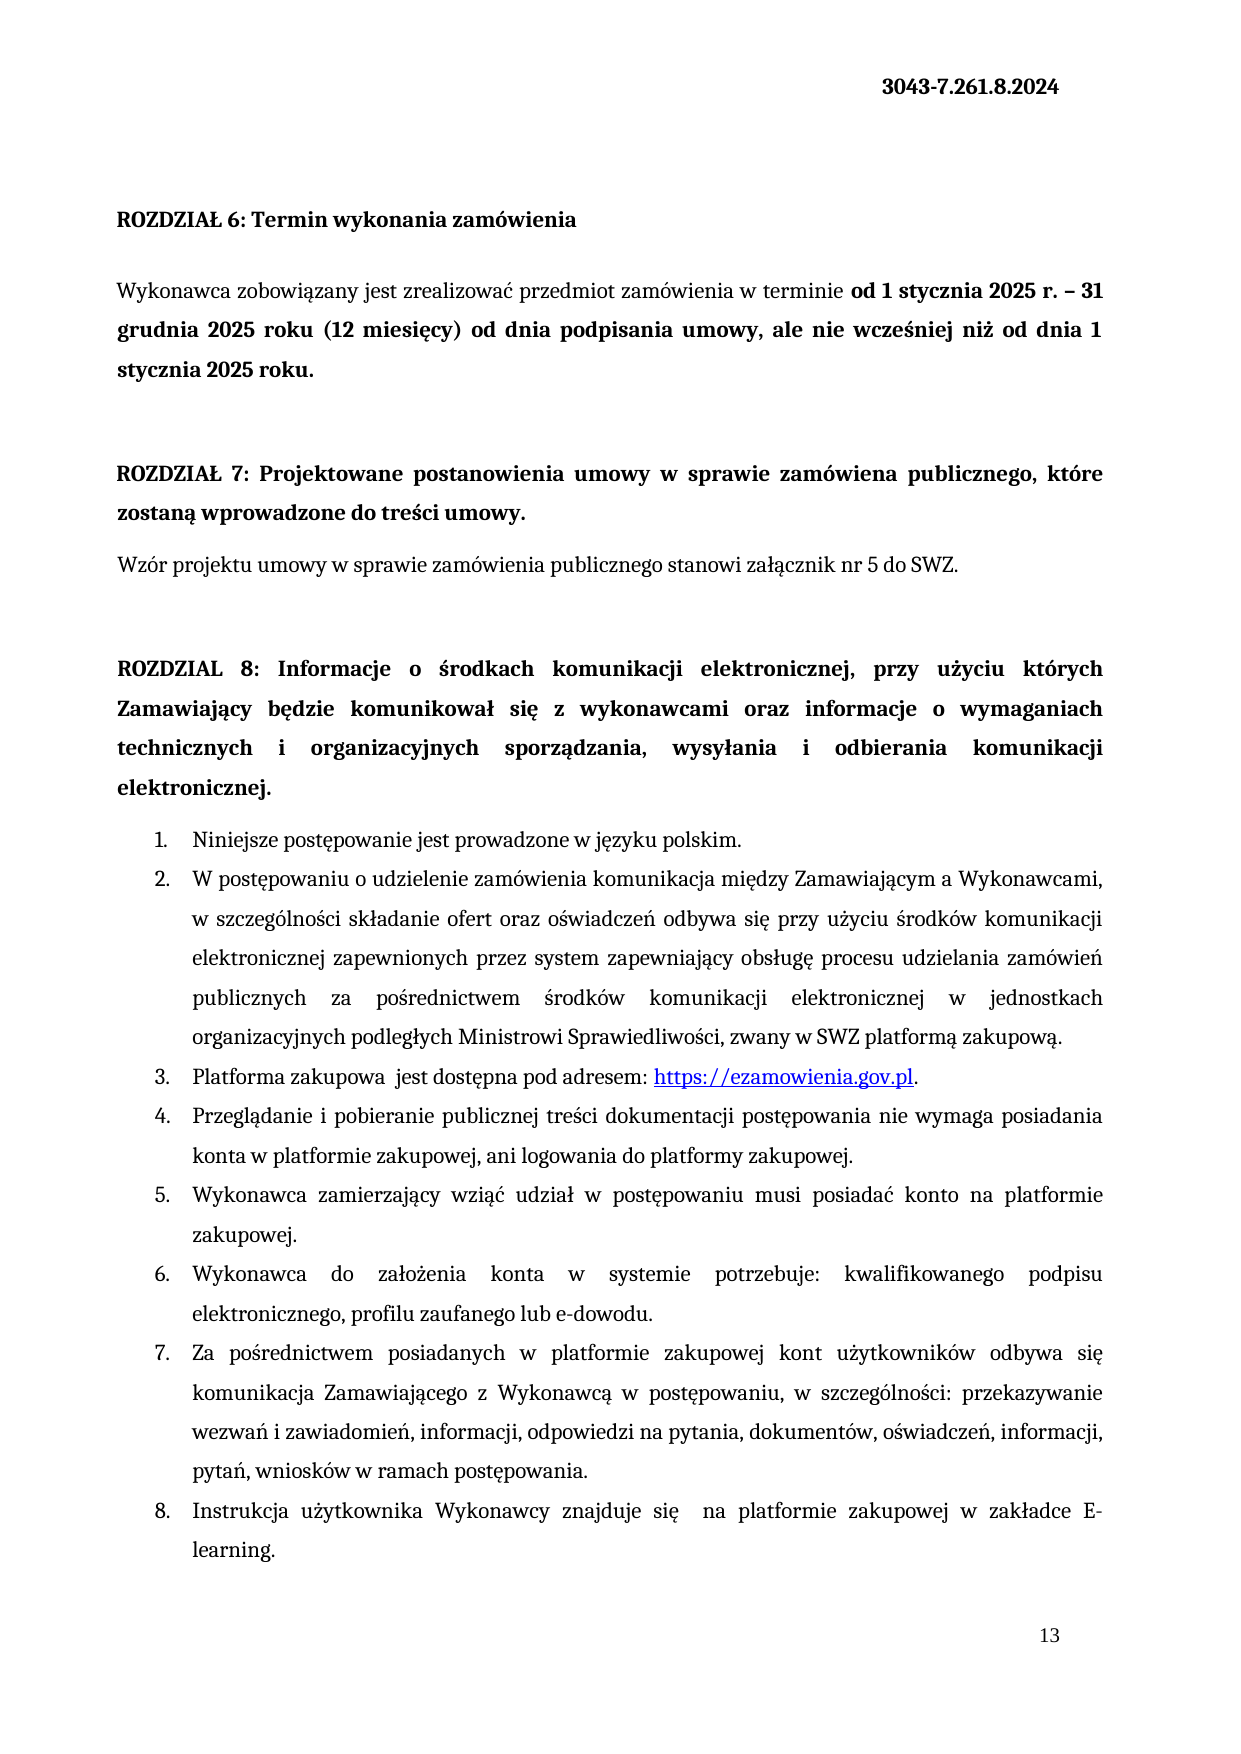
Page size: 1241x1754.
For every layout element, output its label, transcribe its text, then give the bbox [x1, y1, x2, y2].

text Wykonawca zobowiązany jest zrealizować przedmiot zamówienia w terminie od 1 stycznia 2025 r. – 31 grudnia 2025 roku (12 miesięcy) od dnia podpisania umowy, ale nie wcześniej niż od dnia 1 stycznia 2025 roku. [116, 278, 1104, 383]
list Wykonawca zamierzający wziąć udział w postępowaniu musi posiadać konto na platformie zakupowej. [154, 1182, 1104, 1248]
list Platforma zakupowa jest dostępna pod adresem: https://ezamowienia.gov.pl. [154, 1063, 1104, 1090]
list Wykonawca do założenia konta w systemie potrzebuje: kwalifikowanego podpisu elektronicznego, profilu zaufanego lub e-dowodu. [154, 1261, 1104, 1327]
text ROZDZIAŁ 7: Projektowane postanowienia umowy w sprawie zamówiena publicznego, które zostaną wprowadzone do treści umowy. [116, 461, 1104, 527]
list W postępowaniu o udzielenie zamówienia komunikacja między Zamawiającym a Wykonawcami, w szczególności składanie ofert oraz oświadczeń odbywa się przy użyciu środków komunikacji elektronicznej zapewnionych przez system zapewniający obsługę procesu udzielania zamówień publicznych za pośrednictwem środków komunikacji elektronicznej w jednostkach organizacyjnych podległych Ministrowi Sprawiedliwości, zwany w SWZ platformą zakupową. [154, 866, 1104, 1050]
list Instrukcja użytkownika Wykonawcy znajduje się na platformie zakupowej w zakładce E-learning. [154, 1498, 1104, 1563]
list Za pośrednictwem posiadanych w platformie zakupowej kont użytkowników odbywa się komunikacja Zamawiającego z Wykonawcą w postępowaniu, w szczególności: przekazywanie wezwań i zawiadomień, informacji, odpowiedzi na pytania, dokumentów, oświadczeń, informacji, pytań, wniosków w ramach postępowania. [154, 1340, 1104, 1484]
text Wzór projektu umowy w sprawie zamówienia publicznego stanowi załącznik nr 5 do SWZ. [117, 552, 1104, 578]
list Niniejsze postępowanie jest prowadzone w języku polskim. [154, 827, 1104, 853]
text ROZDZIAŁ 6: Termin wykonania zamówienia [116, 207, 1104, 233]
text ROZDZIAL 8: Informacje o środkach komunikacji elektronicznej, przy użyciu których Zamawiający będzie komunikował się z wykonawcami oraz informacje o wymaganiach technicznych i organizacyjnych sporządzania, wysyłania i odbierania komunikacji elektronicznej. [117, 656, 1104, 801]
list Przeglądanie i pobieranie publicznej treści dokumentacji postępowania nie wymaga posiadania konta w platformie zakupowej, ani logowania do platformy zakupowej. [154, 1103, 1104, 1169]
